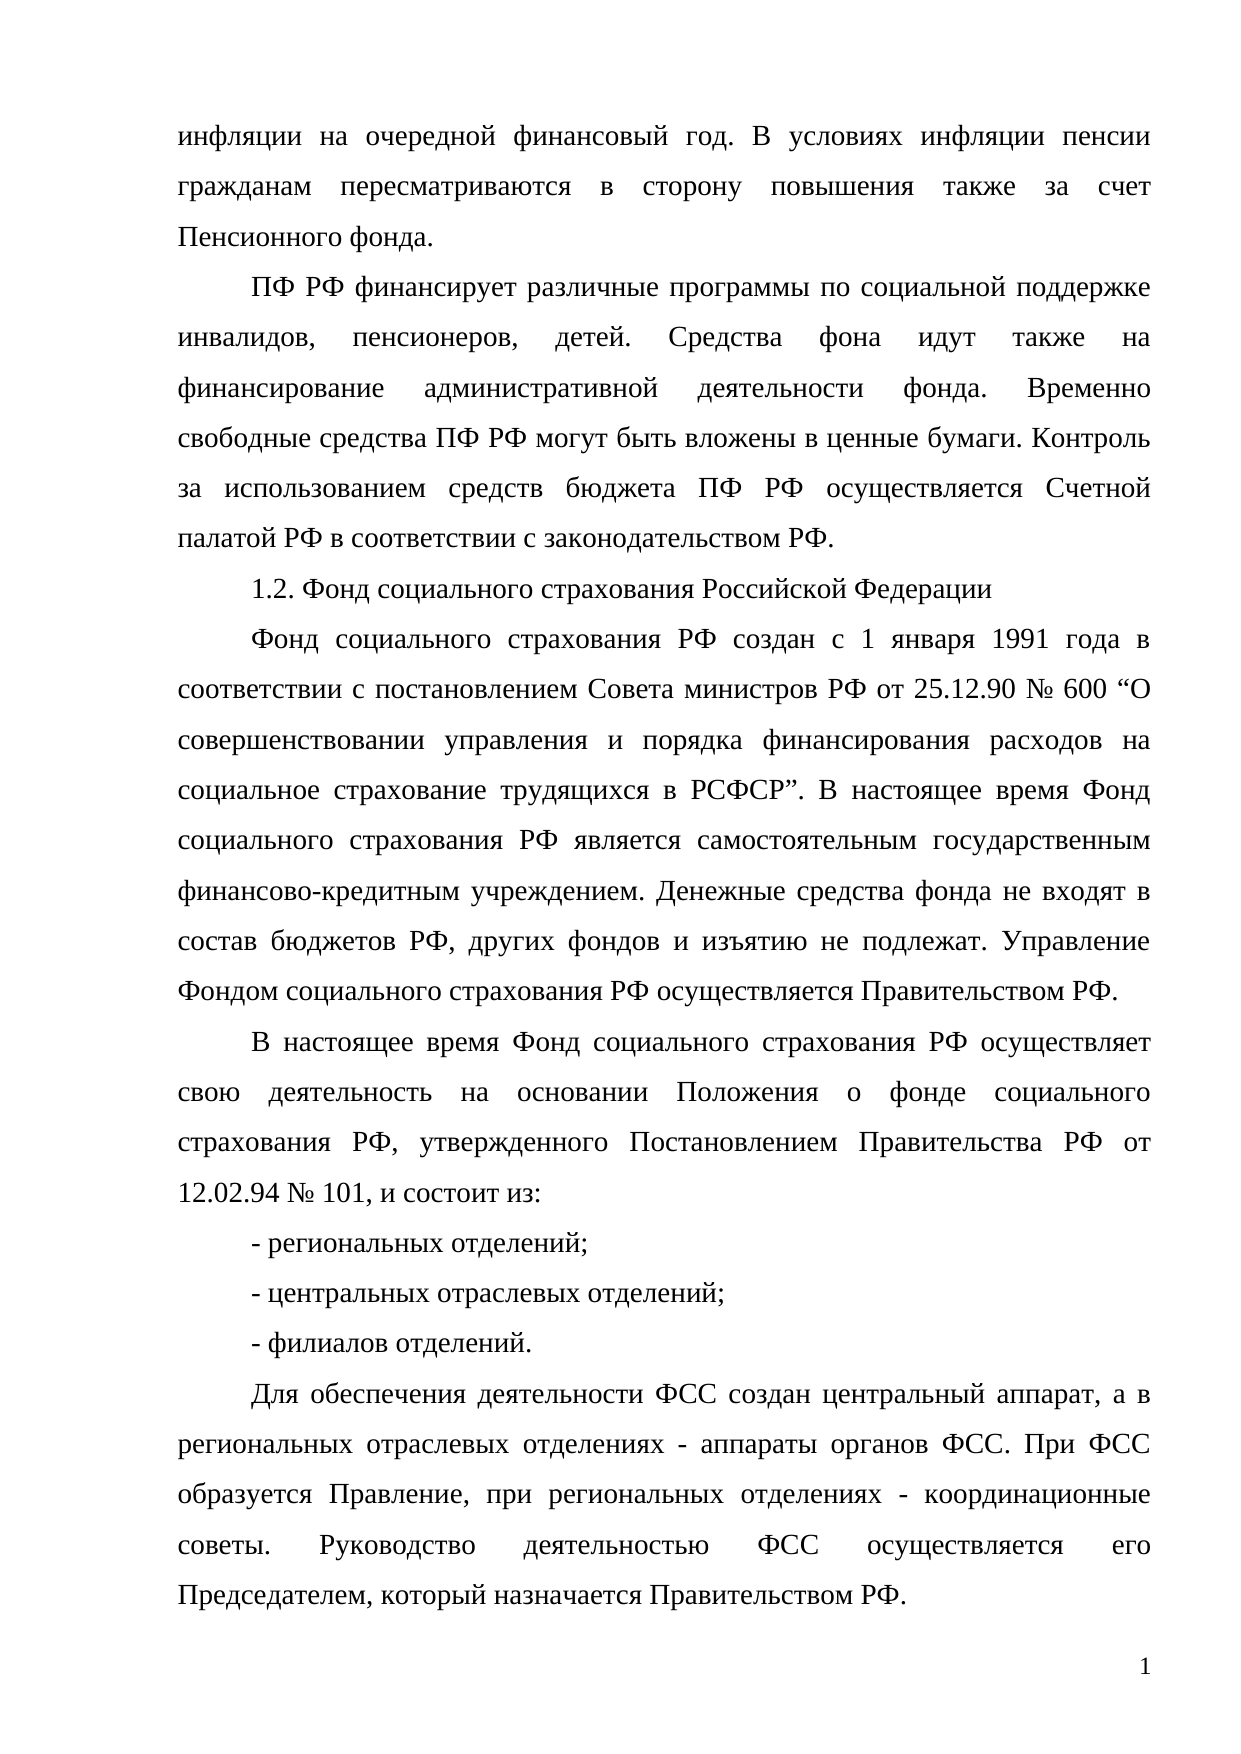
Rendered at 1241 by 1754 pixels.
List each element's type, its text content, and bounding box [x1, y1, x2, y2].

text 1.2. Фонд социального страхования Российской Федерации [177, 571, 1152, 604]
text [177, 118, 1152, 252]
text В настоящее время Фонд социального страхования РФ осуществляет свою деятельность на основании Положения о фонде социального страхования РФ, утвержденного Постановлением Правительства РФ от 12.02.94 № 101, и состоит из: [177, 1024, 1152, 1208]
text - региональных отделений; [177, 1225, 1152, 1258]
text ПФ РФ финансирует различные программы по социальной поддержке инвалидов, пенсионеров, детей. Средства фона идут также на финансирование административной деятельности фонда. Временно свободные средства ПФ РФ могут быть вложены в ценные бумаги. Контроль за использованием средств бюджета ПФ РФ осуществляется Счетной палатой РФ в соответствии с законодательством РФ. [177, 269, 1152, 554]
text Для обеспечения деятельности ФСС создан центральный аппарат, а в региональных отраслевых отделениях - аппараты органов ФСС. При ФСС образуется Правление, при региональных отделениях - координационные советы. Руководство деятельностью ФСС осуществляется его Председателем, который назначается Правительством РФ. [177, 1376, 1152, 1611]
text Фонд социального страхования РФ создан с 1 января 1991 года в соответствии с постановлением Совета министров РФ от 25.12.90 № 600 “О совершенствовании управления и порядка финансирования расходов на социальное страхование трудящихся в РСФСР”. В настоящее время Фонд социального страхования РФ является самостоятельным государственным финансово-кредитным учреждением. Денежные средства фонда не входят в состав бюджетов РФ, других фондов и изъятию не подлежат. Управление Фондом социального страхования РФ осуществляется Правительством РФ. [177, 621, 1152, 1007]
text - филиалов отделений. [177, 1326, 1152, 1359]
text - центральных отраслевых отделений; [177, 1275, 1152, 1309]
